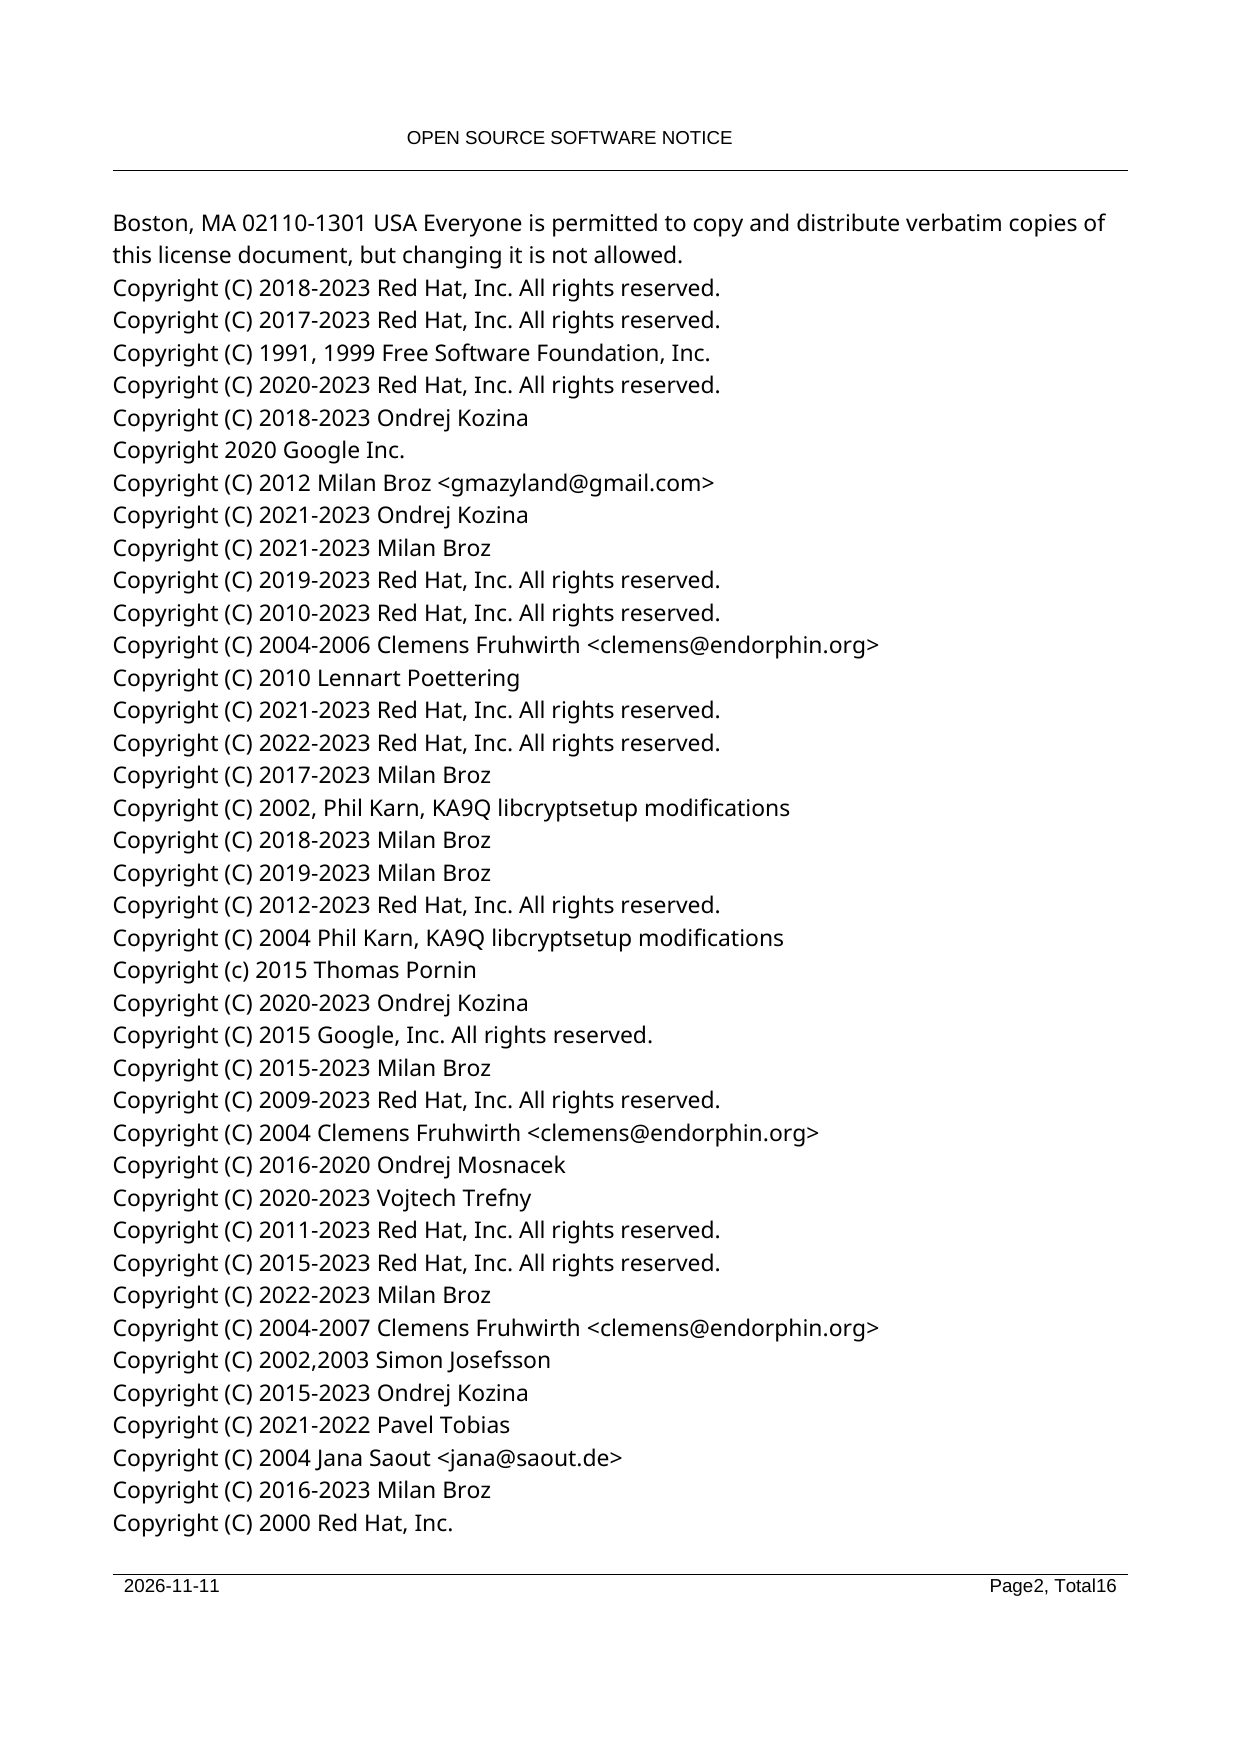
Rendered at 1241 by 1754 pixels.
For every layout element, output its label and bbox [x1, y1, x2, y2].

text [112, 206, 1128, 1571]
